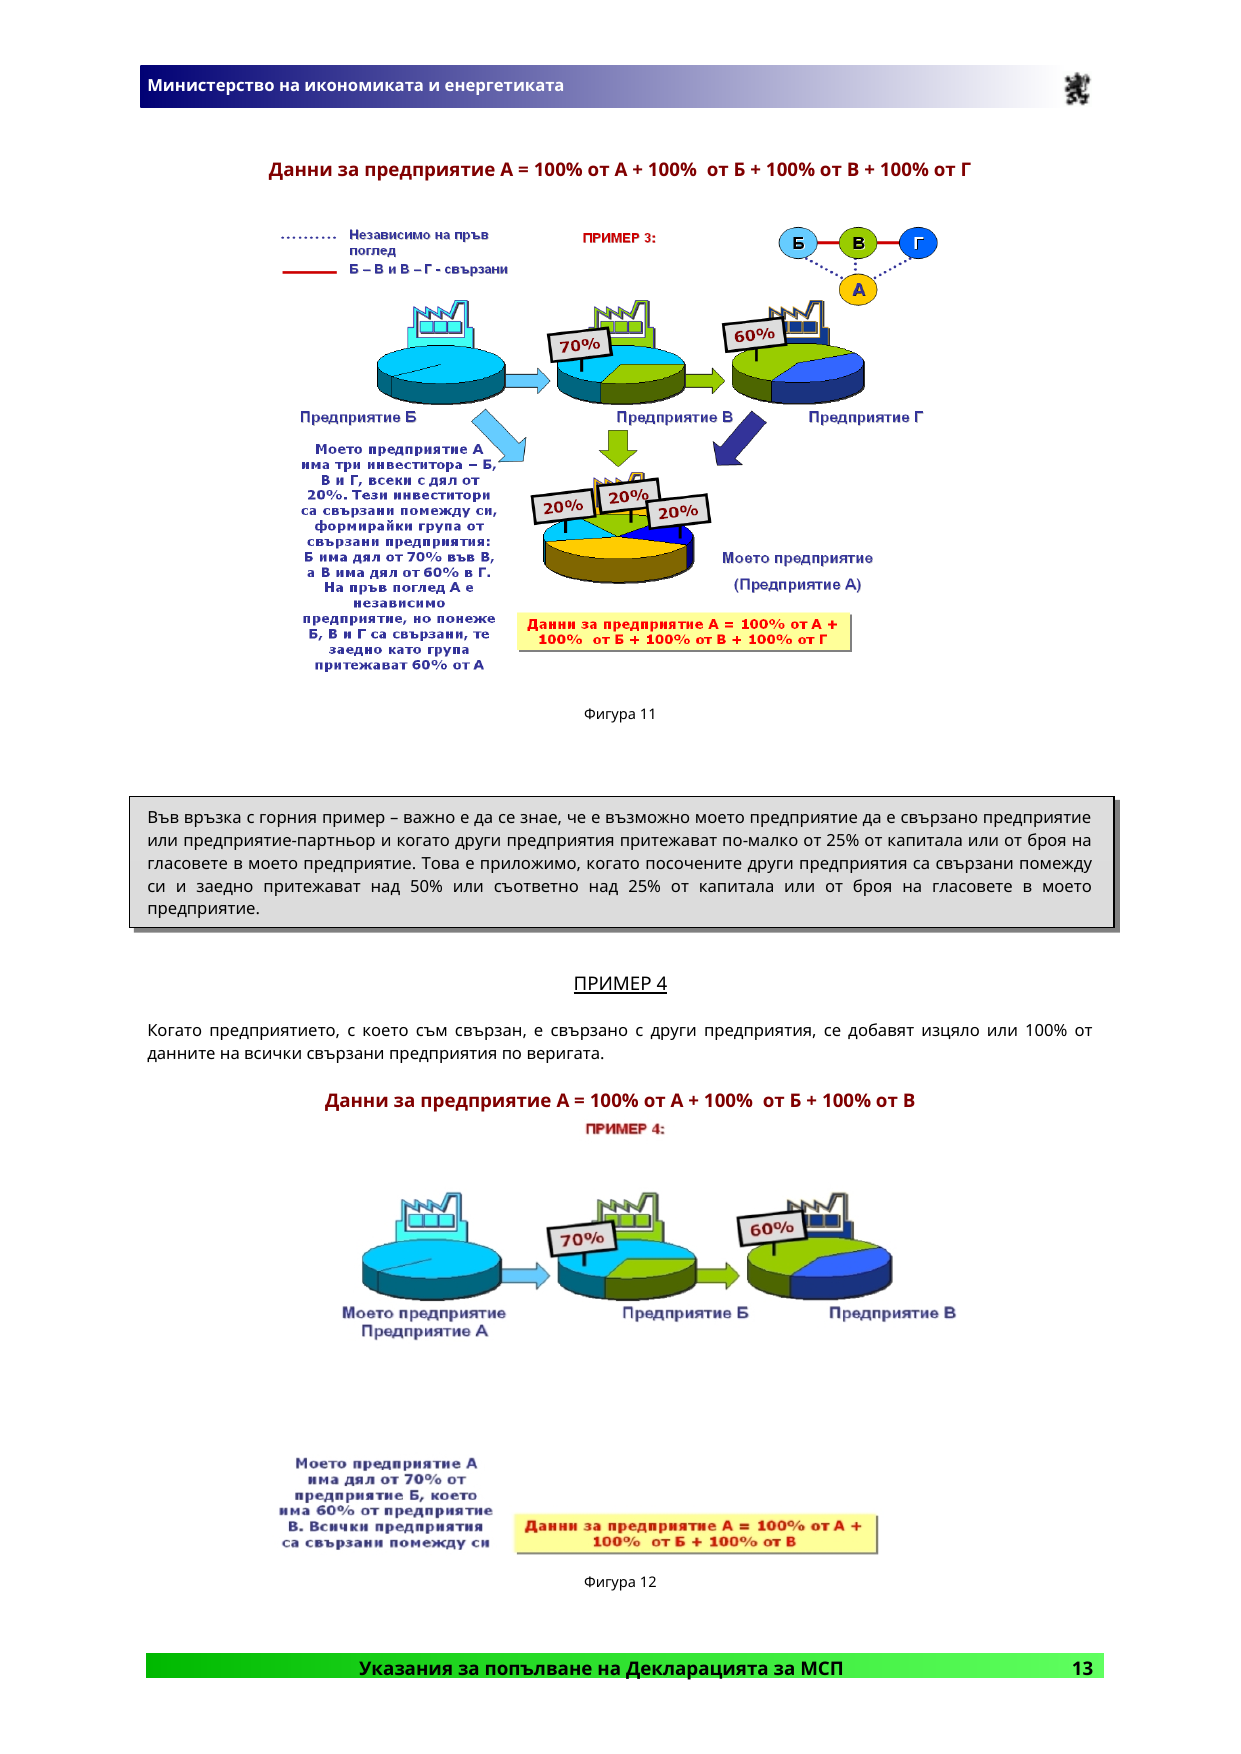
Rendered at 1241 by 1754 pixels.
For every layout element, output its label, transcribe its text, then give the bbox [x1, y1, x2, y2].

text ПРИМЕР 4 [147, 971, 1093, 996]
picture [274, 208, 967, 704]
text Когато предприятието, с което съм свързан, е свързано с други предприятия, се добавят изцяло или 100% от данните на всички свързани предприятия по веригата. [147, 1019, 1093, 1064]
text Данни за предприятие А = 100% от А + 100% от Б + 100% от В [147, 1087, 1093, 1112]
text Данни за предприятие А = 100% от А + 100% от Б + 100% от В + 100% от Г [147, 157, 1093, 182]
text Фигура 11 [147, 704, 1093, 724]
text Фигура 12 [147, 1572, 1093, 1592]
text Във връзка с горния пример – важно е да се знае, че е възможно моето предприятие да е свързано предприятие или предприятие-партньор и когато други предприятия притежават по-малко от 25% от капитала или от броя на гласовете в моето предприятие. Това е приложимо, когато посочените други предприятия са свързани помежду си и заедно притежават над 50% или съответно над 25% от капитала или от броя на гласовете в моето предприятие. [147, 806, 1093, 919]
picture [270, 1112, 970, 1572]
picture [1062, 71, 1093, 107]
